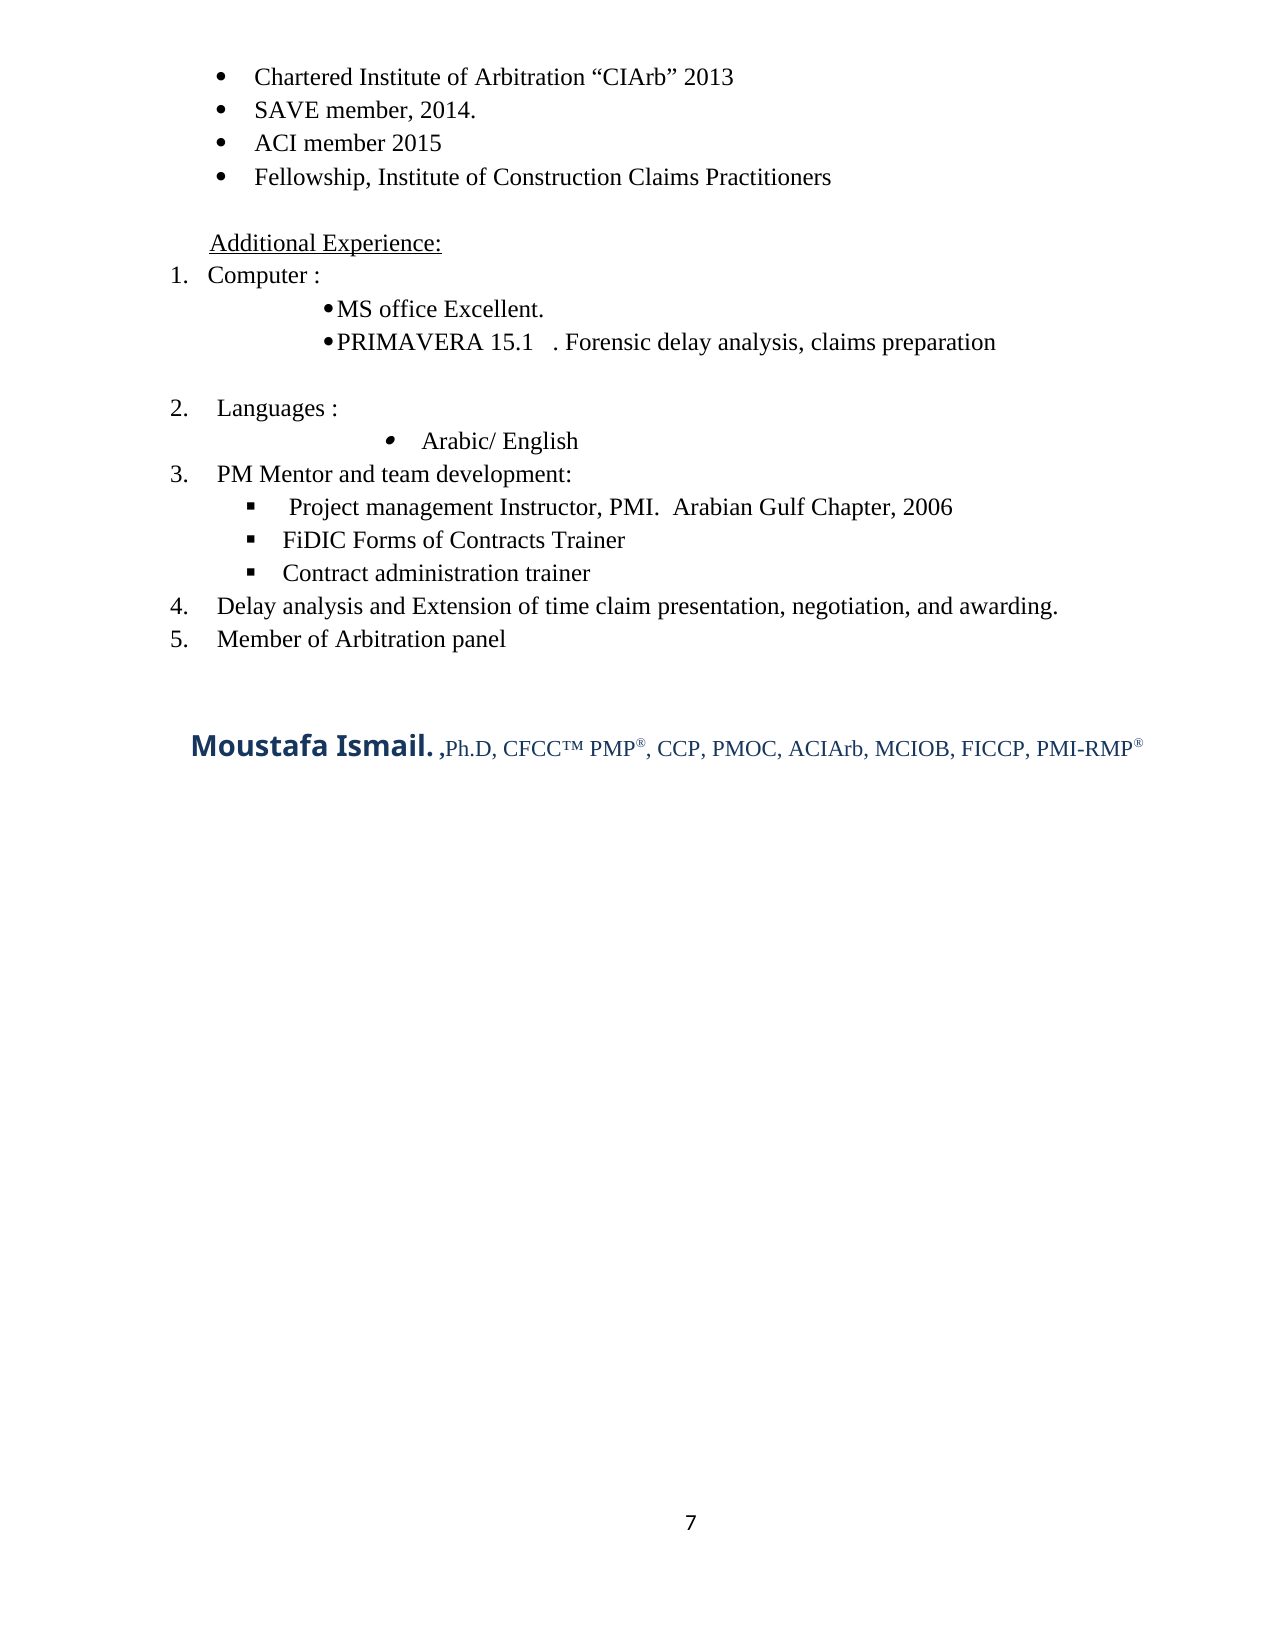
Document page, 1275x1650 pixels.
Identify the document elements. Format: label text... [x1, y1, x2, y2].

list Fellowship, Institute of Construction Claims Practitioners [217, 162, 1202, 190]
list Contract administration trainer [245, 558, 1202, 587]
list FiDIC Forms of Contracts Trainer [245, 525, 1202, 553]
list Languages : [179, 393, 1202, 421]
subtitle Moustafa Ismail. ,Ph.D, CFCC™ PMP®, CCP, PMOC, ACIArb, MCIOB, FICCP, PMI-RMP® [190, 725, 1202, 764]
list Computer : [179, 261, 1202, 289]
list PM Mentor and team development: [179, 459, 1202, 487]
list Chartered Institute of Arbitration “CIArb” 2013 [217, 62, 1202, 91]
list PRIMAVERA 15.1 . Forensic delay analysis, claims preparation [329, 327, 1202, 355]
list SAVE member, 2014. [217, 96, 1202, 124]
list Project management Instructor, PMI. Arabian Gulf Chapter, 2006 [245, 492, 1202, 521]
list MS office Excellent. [329, 294, 1202, 322]
list ACI member 2015 [217, 128, 1202, 157]
list Delay analysis and Extension of time claim presentation, negotiation, and awarding. [179, 591, 1202, 619]
list Arabic/ English [383, 426, 1202, 454]
text Additional Experience: [209, 228, 1202, 256]
list Member of Arbitration panel [179, 624, 1202, 653]
